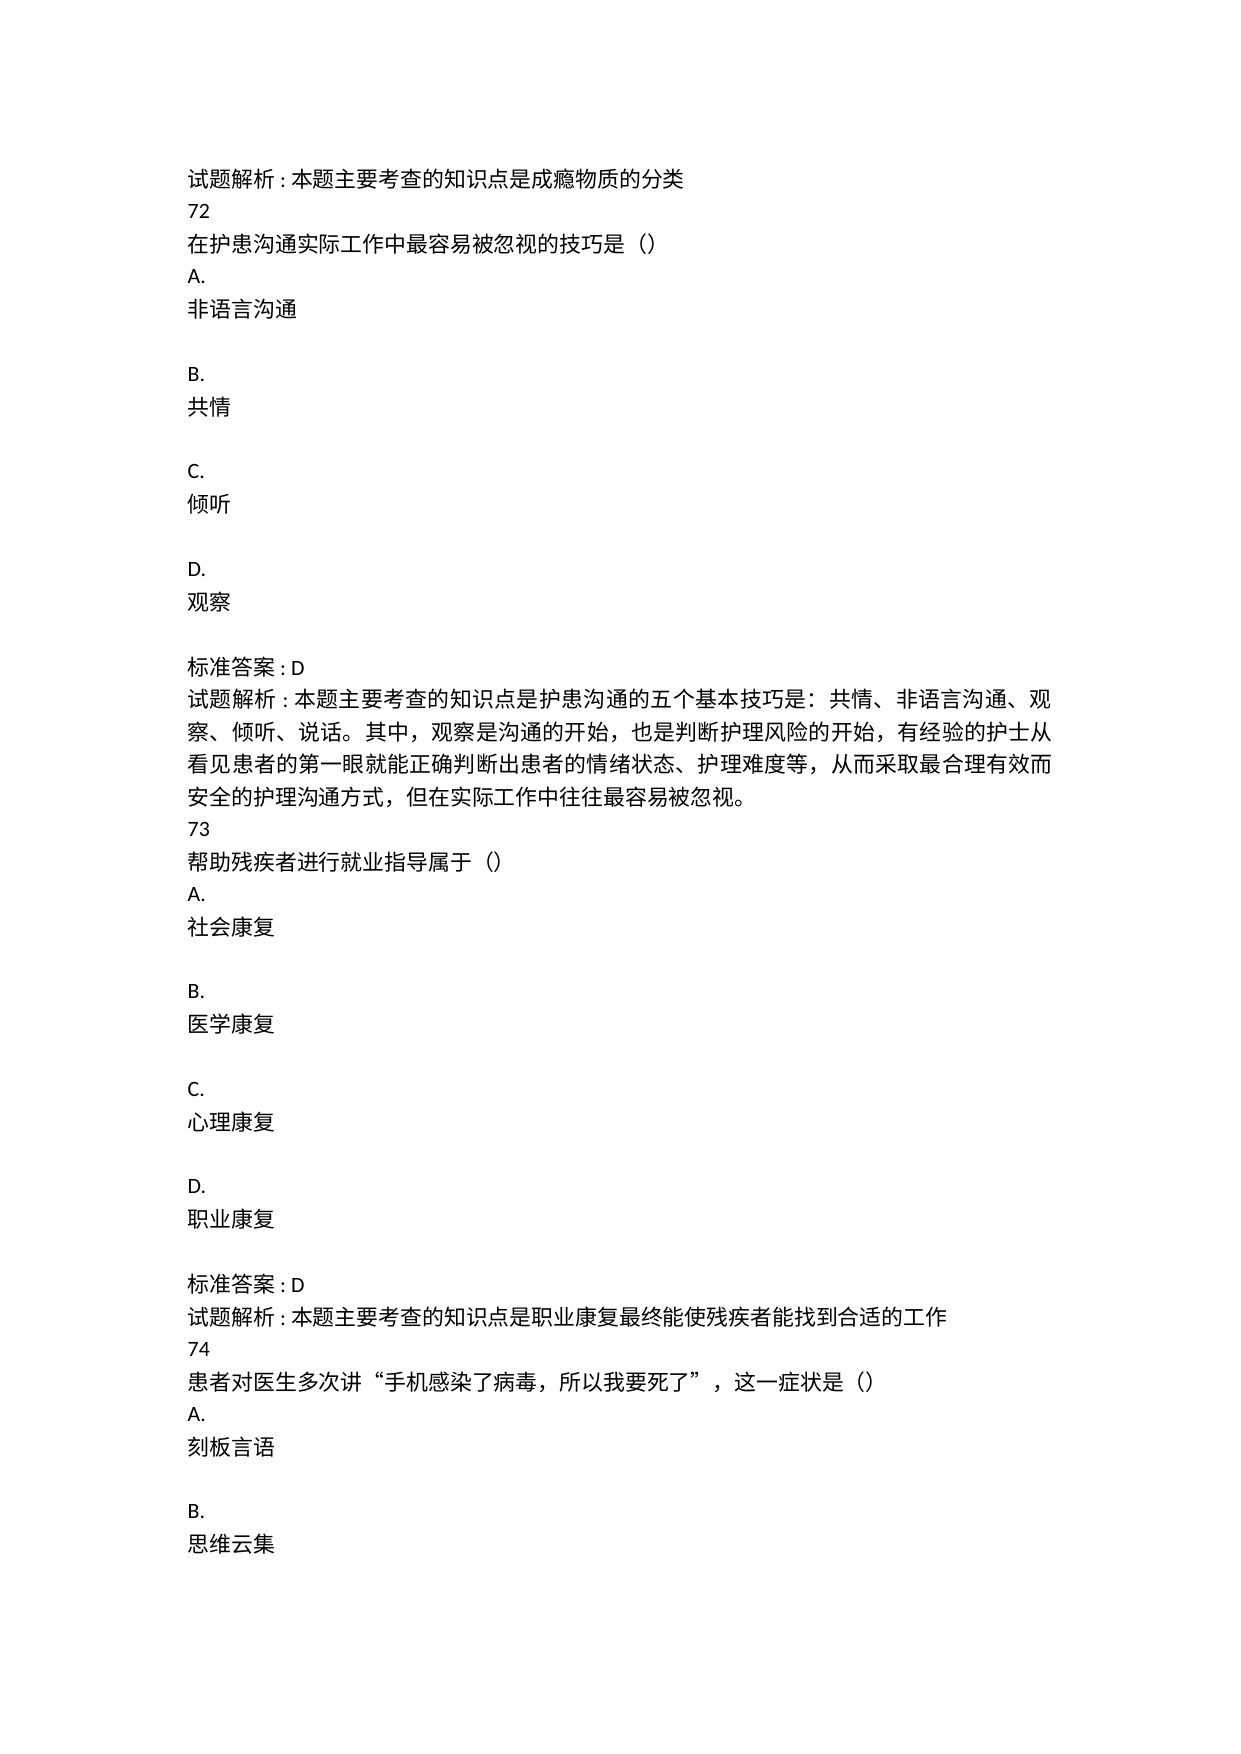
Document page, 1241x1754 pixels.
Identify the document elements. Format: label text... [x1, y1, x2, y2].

text C. [187, 454, 1053, 487]
text 试题解析 : 本题主要考查的知识点是职业康复最终能使残疾者能找到合适的工作 [187, 1299, 1053, 1332]
text 倾听 [187, 487, 1053, 519]
text 思维云集 [187, 1527, 1053, 1559]
text 试题解析 : 本题主要考查的知识点是护患沟通的五个基本技巧是：共情、非语言沟通、观察、倾听、说话。其中，观察是沟通的开始，也是判断护理风险的开始，有经验的护士从看见患者的第一眼就能正确判断出患者的情绪状态、护理难度等，从而采取最合理有效而安全的护理沟通方式，但在实际工作中往往最容易被忽视。 [187, 682, 1053, 812]
text B. [187, 1494, 1053, 1527]
text 社会康复 [187, 909, 1053, 942]
text 医学康复 [187, 1007, 1053, 1039]
text D. [187, 1169, 1053, 1202]
text D. [187, 552, 1053, 584]
text A. [187, 1397, 1053, 1429]
text 非语言沟通 [187, 292, 1053, 324]
text C. [187, 1072, 1053, 1104]
text A. [187, 259, 1053, 292]
text 73 [187, 812, 1053, 844]
text 共情 [187, 389, 1053, 422]
text 72 [187, 194, 1053, 227]
text 试题解析 : 本题主要考查的知识点是成瘾物质的分类 [187, 162, 1053, 194]
text B. [187, 974, 1053, 1007]
text 在护患沟通实际工作中最容易被忽视的技巧是（） [187, 227, 1053, 259]
text 刻板言语 [187, 1429, 1053, 1462]
text 帮助残疾者进行就业指导属于（） [187, 844, 1053, 877]
text 标准答案 : D [187, 1267, 1053, 1299]
text A. [187, 877, 1053, 909]
text 患者对医生多次讲“手机感染了病毒，所以我要死了”，这一症状是（） [187, 1364, 1053, 1397]
text 74 [187, 1332, 1053, 1364]
text 职业康复 [187, 1202, 1053, 1234]
text 心理康复 [187, 1104, 1053, 1137]
text 观察 [187, 584, 1053, 617]
text B. [187, 357, 1053, 389]
text 标准答案 : D [187, 649, 1053, 682]
